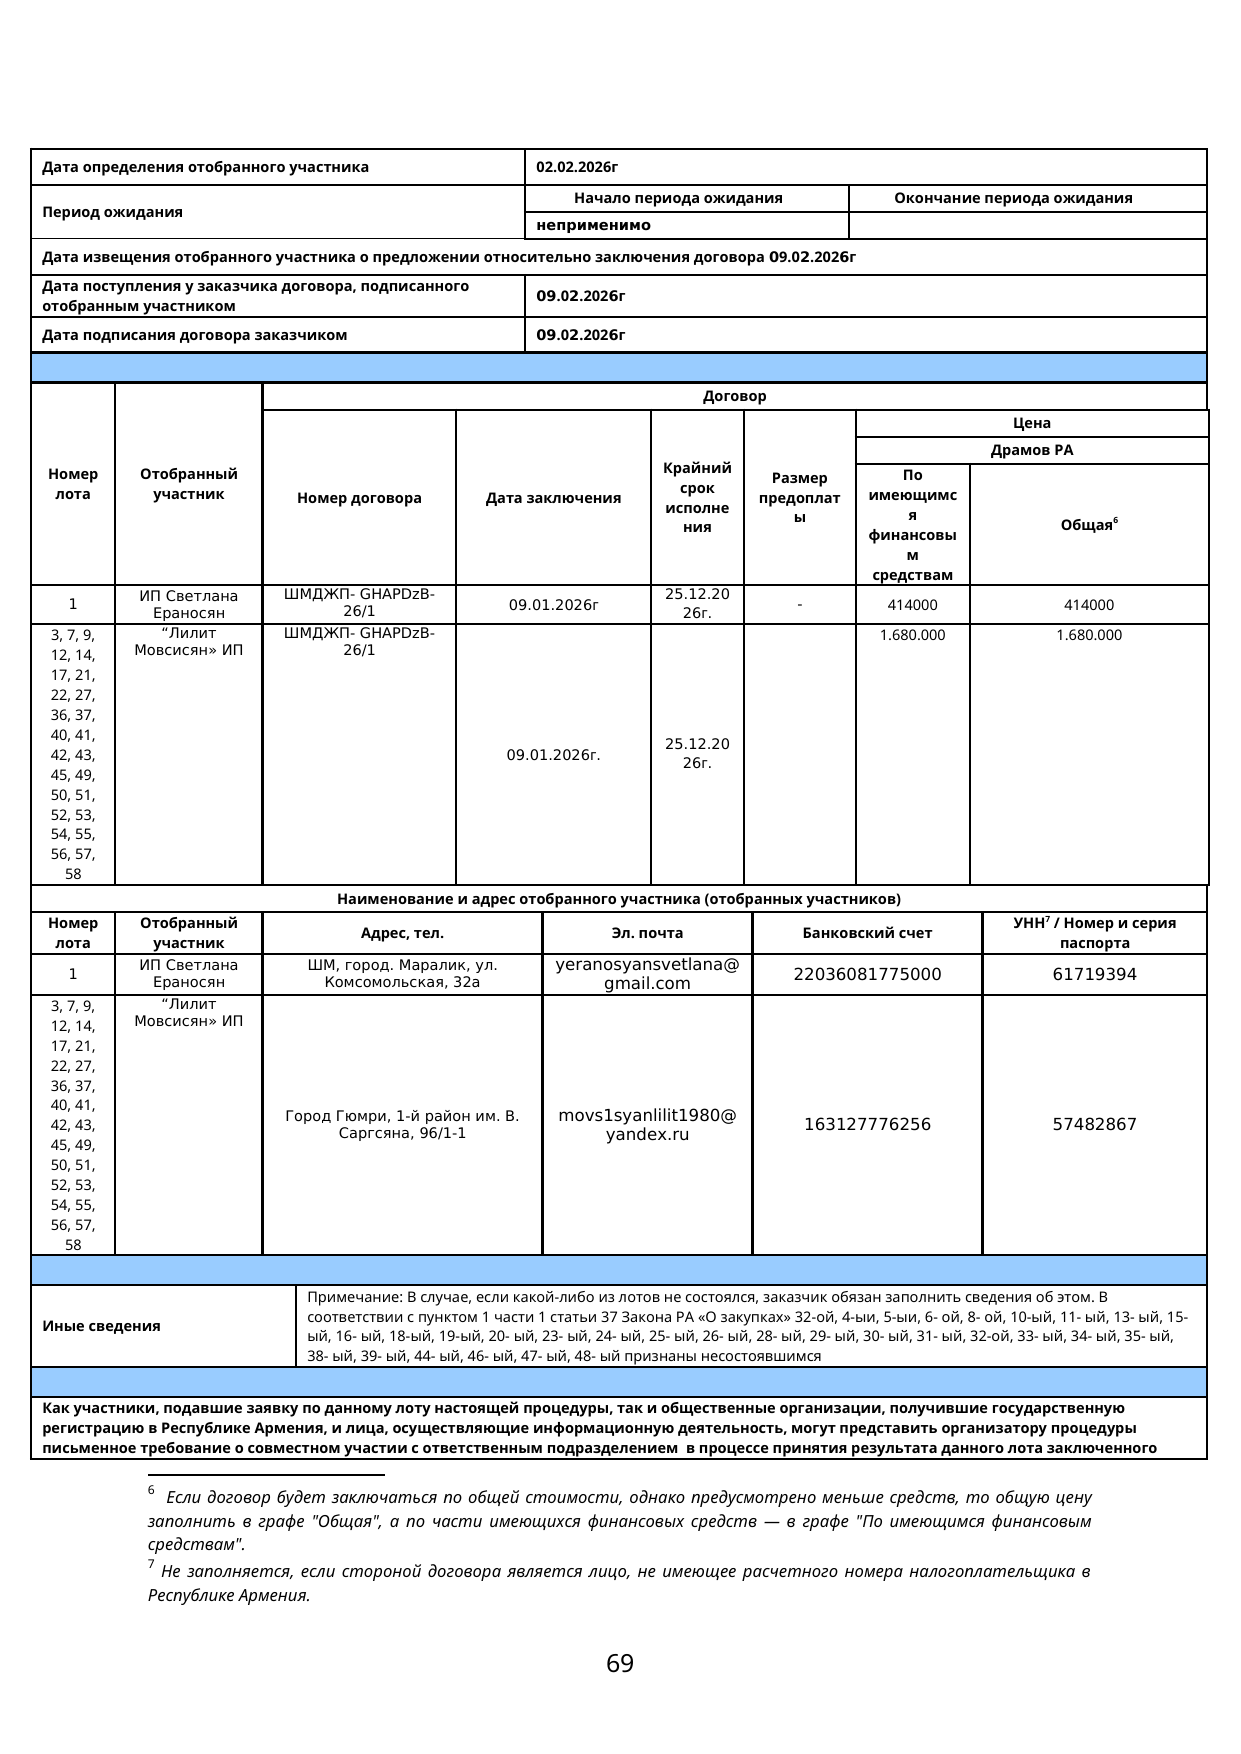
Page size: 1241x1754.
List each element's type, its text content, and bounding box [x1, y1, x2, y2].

table_cell 09.01.2026г. [457, 625, 650, 884]
table_cell Дата поступления у заказчика договора, подписанного отобранным участником [32, 276, 524, 316]
table_cell yeranosyansvetlana@gmail.com [544, 955, 751, 994]
table_cell Дата определения отобранного участника [32, 150, 524, 184]
table_cell 22036081775000 [754, 955, 981, 994]
table_cell Окончание периода ожидания [850, 186, 1206, 211]
table_cell 3, 7, 9, 12, 14, 17, 21, 22, 27, 36, 37, 40, 41, 42, 43, 45, 49, 50, 51, 52, 53, 54, 55, 56, 57, 58 [32, 996, 114, 1254]
table_cell Адрес, тел. [264, 913, 541, 953]
table_cell 414000 [857, 586, 969, 623]
table_cell 61719394 [984, 955, 1206, 994]
table_cell 25.12.2026г. [652, 625, 743, 884]
table_cell Дата заключения [457, 411, 650, 584]
table_cell 3, 7, 9, 12, 14, 17, 21, 22, 27, 36, 37, 40, 41, 42, 43, 45, 49, 50, 51, 52, 53, 54, 55, 56, 57, 58 [32, 625, 114, 884]
table_cell 163127776256 [754, 996, 981, 1254]
table_cell Отобранный участник [116, 384, 261, 584]
table_cell Размер предоплаты [745, 411, 855, 584]
table_cell ИП Светлана Ераносян [116, 586, 261, 623]
table_cell 09.01.2026г [457, 586, 650, 623]
table_cell ШМДЖП- GHAPDzB-26/1 [264, 586, 455, 623]
table_cell ШМ, город. Маралик, ул. Комсомольская, 32а [264, 955, 541, 994]
table_cell Эл. почта [544, 913, 751, 953]
table_cell Банковский счет [754, 913, 981, 953]
table_cell [745, 625, 855, 884]
table_cell Цена [857, 411, 1208, 436]
table_cell “Лилит Мовсисян» ИП [116, 996, 261, 1254]
table_cell ИП Светлана Ераносян [116, 955, 261, 994]
table_cell Примечание: В случае, если какой-либо из лотов не состоялся, заказчик обязан заполнить сведения об этом. В соответствии с пунктом 1 части 1 статьи 37 Закона РА «О закупках» 32-ой, 4-ыи, 5-ыи, 6- ой, 8- ой, 10-ый, 11- ый, 13- ый, 15- ый, 16- ый, 18-ый, 19-ый, 20- ый, 23- ый, 24- ый, 25- ый, 26- ый, 28- ый, 29- ый, 30- ый, 31- ый, 32-ой, 33- ый, 34- ый, 35- ый, 38- ый, 39- ый, 44- ый, 46- ый, 47- ый, 48- ый признаны несостоявшимся [297, 1286, 1206, 1366]
table_cell [850, 213, 1206, 238]
table_cell Крайний срок исполнения [652, 411, 743, 584]
table_cell “Лилит Мовсисян» ИП [116, 625, 261, 884]
table_cell [32, 1256, 1206, 1284]
table_cell Номер договора [264, 411, 455, 584]
table_cell 414000 [971, 586, 1208, 623]
table_cell 09.02.2026г [526, 276, 1206, 316]
table_cell [32, 354, 1206, 381]
table_cell 57482867 [984, 996, 1206, 1254]
table_cell movs1syanlilit1980@yandex.ru [544, 996, 751, 1254]
table_cell - [745, 586, 855, 623]
table_cell Город Гюмри, 1-й район им. В. Саргсяна, 96/1-1 [264, 996, 541, 1254]
table_cell Общая [971, 465, 1208, 584]
table_cell По имеющимся финансовым средствам [857, 465, 969, 584]
table_cell УНН / Номер и серия паспорта [984, 913, 1206, 953]
table_cell Отобранный участник [116, 913, 261, 953]
table_cell 1 [32, 586, 114, 623]
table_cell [32, 1398, 1206, 1458]
table_cell 02.02.2026г [526, 150, 1206, 184]
table_cell Договор [264, 384, 1206, 408]
table_cell [32, 1368, 1206, 1396]
table_cell Иные сведения [32, 1286, 295, 1366]
table_cell Наименование и адрес отобранного участника (отобранных участников) [32, 886, 1206, 911]
table_cell 1.680.000 [857, 625, 969, 884]
table_cell 1 [32, 955, 114, 994]
table_cell 1.680.000 [971, 625, 1208, 884]
table_cell Номер лота [32, 913, 114, 953]
table_cell Начало периода ожидания [526, 186, 848, 211]
table_cell ШМДЖП- GHAPDzB-26/1 [264, 625, 455, 884]
table_cell неприменимо [526, 213, 848, 238]
table_cell Период ожидания [32, 186, 524, 238]
table_cell Драмов РА [857, 438, 1208, 463]
table_cell Дата подписания договора заказчиком [32, 318, 524, 351]
table_cell Номер лота [32, 384, 114, 584]
table_cell Дата извещения отобранного участника о предложении относительно заключения договора 09.02.2026г [32, 239, 1206, 274]
table_cell 25.12.2026г. [652, 586, 743, 623]
table_cell 09.02.2026г [526, 318, 1206, 351]
